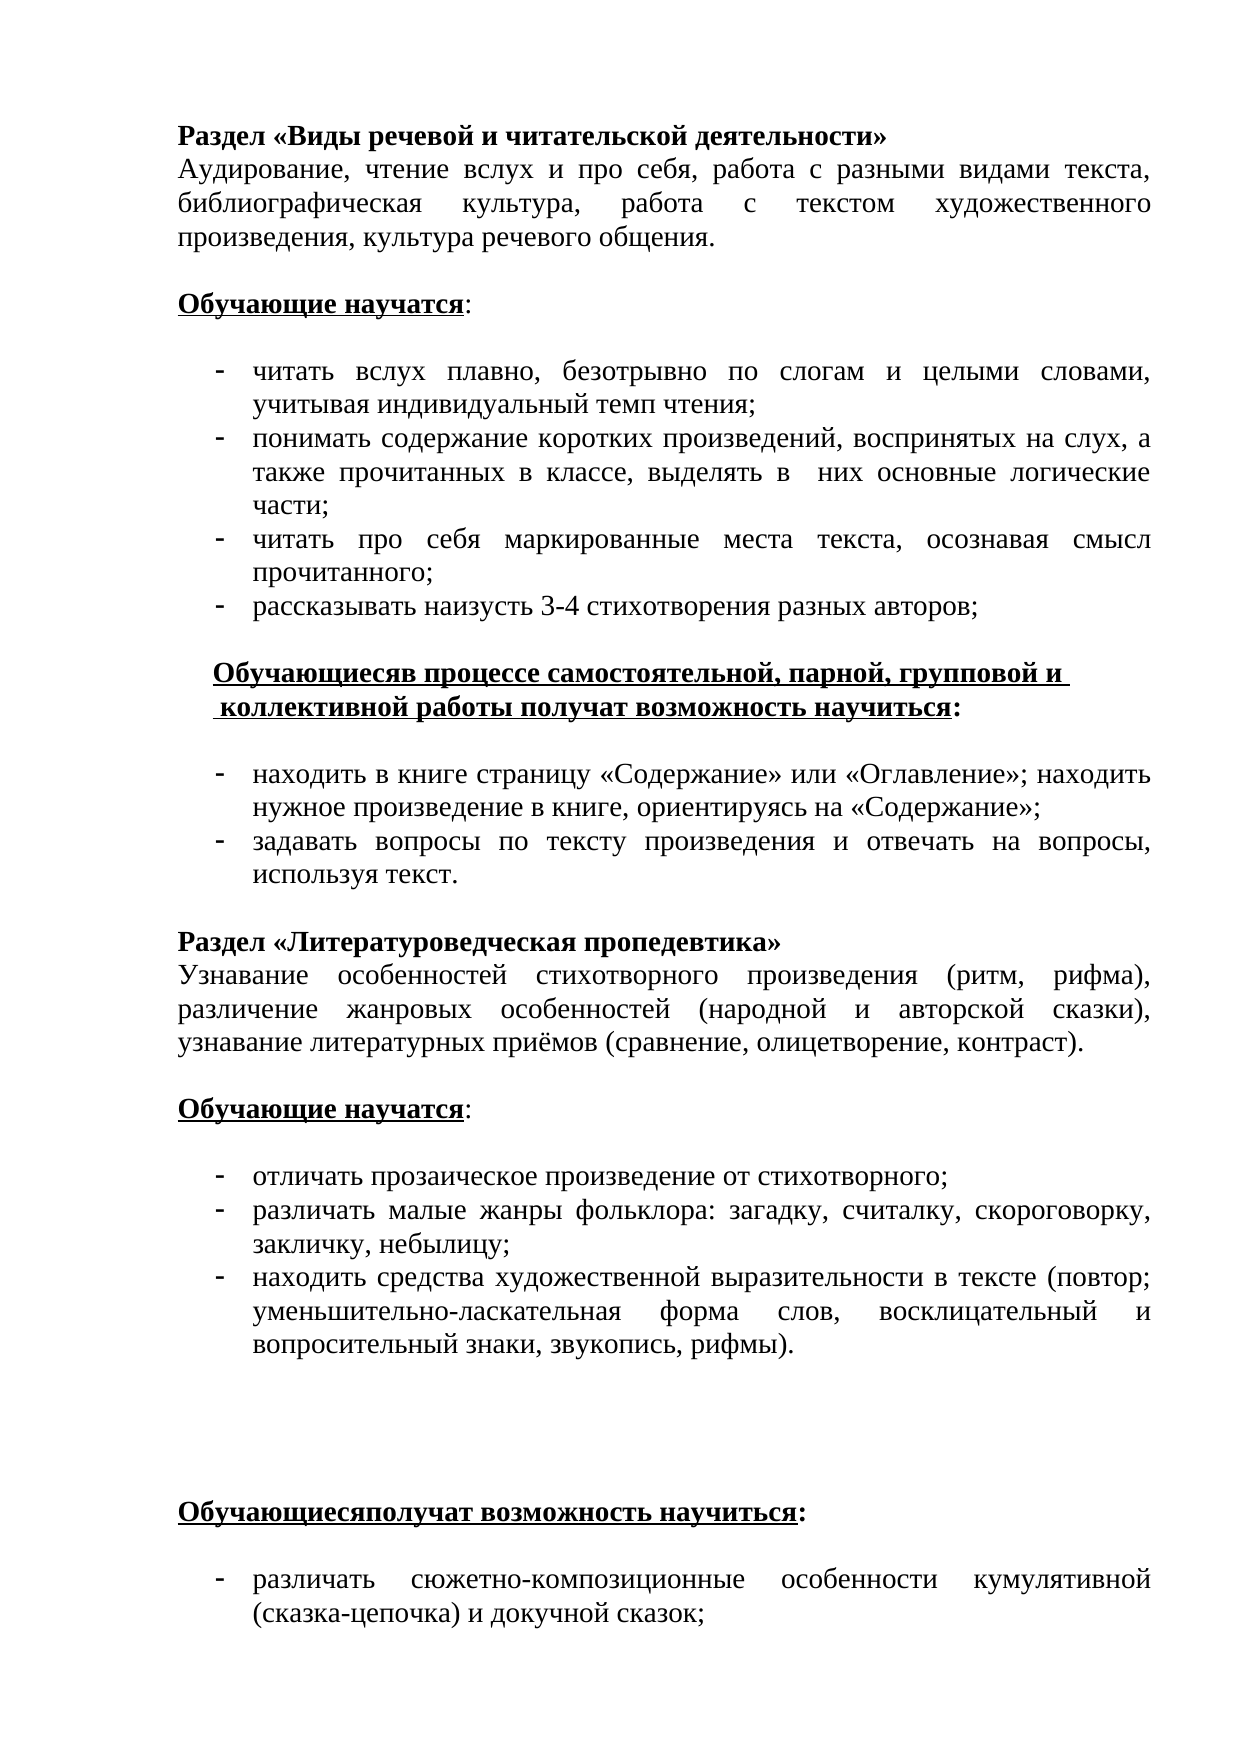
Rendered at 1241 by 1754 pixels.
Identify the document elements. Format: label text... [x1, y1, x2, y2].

text Обучающиесяв процессе самостоятельной, парной, групповой и [177, 655, 1152, 689]
text Аудирование, чтение вслух и про себя, работа с разными видами текста, библиографическая культура, работа с текстом художественного произведения, культура речевого общения. [177, 152, 1152, 252]
list рассказывать наизусть 3-4 стихотворения разных авторов; [215, 588, 1152, 622]
text коллективной работы получат возможность научиться: [177, 689, 1152, 722]
text Обучающиесяполучат возможность научиться: [177, 1494, 1152, 1528]
text Обучающие научатся: [177, 286, 1152, 319]
list задавать вопросы по тексту произведения и отвечать на вопросы, используя текст. [215, 823, 1152, 890]
text Узнавание особенностей стихотворного произведения (ритм, рифма), различение жанровых особенностей (народной и авторской сказки), узнавание литературных приёмов (сравнение, олицетворение, контраст). [177, 957, 1152, 1058]
list находить в книге страницу «Содержание» или «Оглавление»; находить нужное произведение в книге, ориентируясь на «Содержание»; [215, 756, 1152, 823]
text Обучающие научатся: [177, 1091, 1152, 1125]
text Раздел «Литературоведческая пропедевтика» [177, 924, 1152, 957]
list различать сюжетно-композиционные особенности кумулятивной (сказка-цепочка) и докучной сказок; [215, 1561, 1152, 1628]
list понимать содержание коротких произведений, воспринятых на слух, а также прочитанных в классе, выделять в них основные логические части; [215, 420, 1152, 521]
text Раздел «Виды речевой и читательской деятельности» [177, 118, 1152, 152]
list читать про себя маркированные места текста, осознавая смысл прочитанного; [215, 521, 1152, 588]
list отличать прозаическое произведение от стихотворного; [215, 1158, 1152, 1192]
list находить средства художественной выразительности в тексте (повтор; уменьшительно-ласкательная форма слов, восклицательный и вопросительный знаки, звукопись, рифмы). [215, 1259, 1152, 1360]
list читать вслух плавно, безотрывно по слогам и целыми словами, учитывая индивидуальный темп чтения; [215, 353, 1152, 420]
list различать малые жанры фольклора: загадку, считалку, скороговорку, закличку, небылицу; [215, 1192, 1152, 1259]
